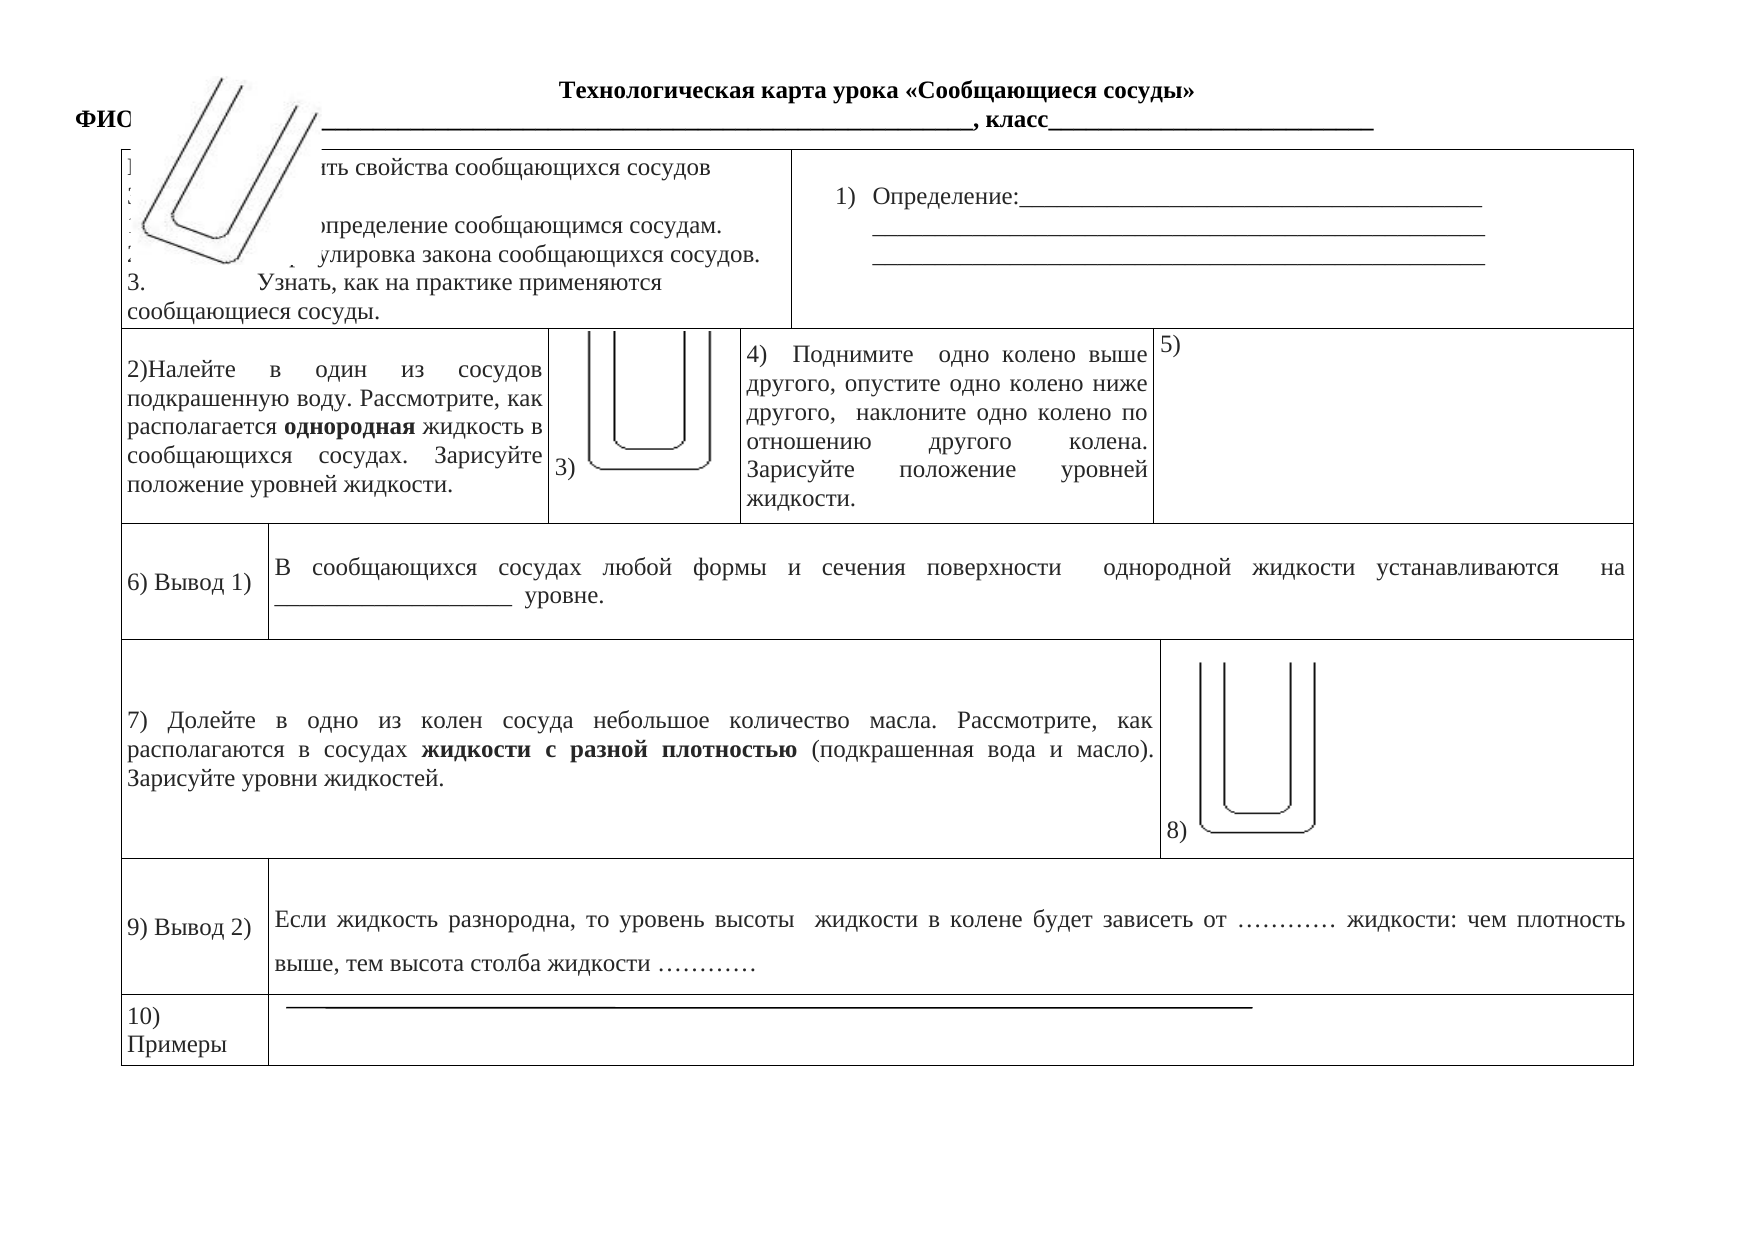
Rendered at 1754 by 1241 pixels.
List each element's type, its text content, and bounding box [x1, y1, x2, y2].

picture [575, 331, 723, 476]
table_cell 6) Вывод 1) [122, 524, 268, 639]
table_cell 4) Поднимите одно колено выше другого, опустите одно колено ниже другого, наклоните одно колено по отношению другого колена. Зарисуйте положение уровней жидкости. [741, 329, 1153, 523]
table_cell 10) Примеры [122, 995, 268, 1064]
table_cell [269, 995, 1633, 1064]
picture [130, 76, 322, 265]
table_cell 9) Вывод 2) [122, 859, 268, 994]
table_header Цель урока: Изучить свойства сообщающихся сосудов Задачи урока: 1. Дать определение сообщающимся сосудам. 2. Формулировка закона сообщающихся сосудов. 3. Узнать, как на практике применяются сообщающиеся сосуды. [122, 150, 791, 328]
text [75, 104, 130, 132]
table_cell 3) [549, 329, 740, 523]
table_cell В сообщающихся сосудах любой формы и сечения поверхности однородной жидкости устанавливаются на ___________________ уровне. [269, 524, 1633, 639]
table_cell 2)Налейте в один из сосудов подкрашенную воду. Рассмотрите, как располагается однородная жидкость в сообщающихся сосудах. Зарисуйте положение уровней жидкости. [122, 329, 548, 523]
text Технологическая карта урока «Сообщающиеся сосуды» [75, 75, 1679, 104]
picture [1187, 653, 1327, 839]
table_cell 5) [1154, 329, 1633, 523]
table_cell 8) [1161, 640, 1633, 857]
table_cell Если жидкость разнородна, то уровень высоты жидкости в колене будет зависеть от ………… жидкости: чем плотность выше, тем высота столба жидкости ………… [269, 859, 1633, 994]
table_cell 7) Долейте в одно из колен сосуда небольшое количество масла. Рассмотрите, как располагаются в сосудах жидкости с разной плотностью (подкрашенная вода и масло). Зарисуйте уровни жидкостей. [122, 640, 1160, 857]
table_header Определение:_____________________________________ _________________________________________________ _________________________________________________ [792, 150, 1633, 328]
text ФИО___________________________________________________________________, класс__________________________ [322, 104, 1679, 132]
